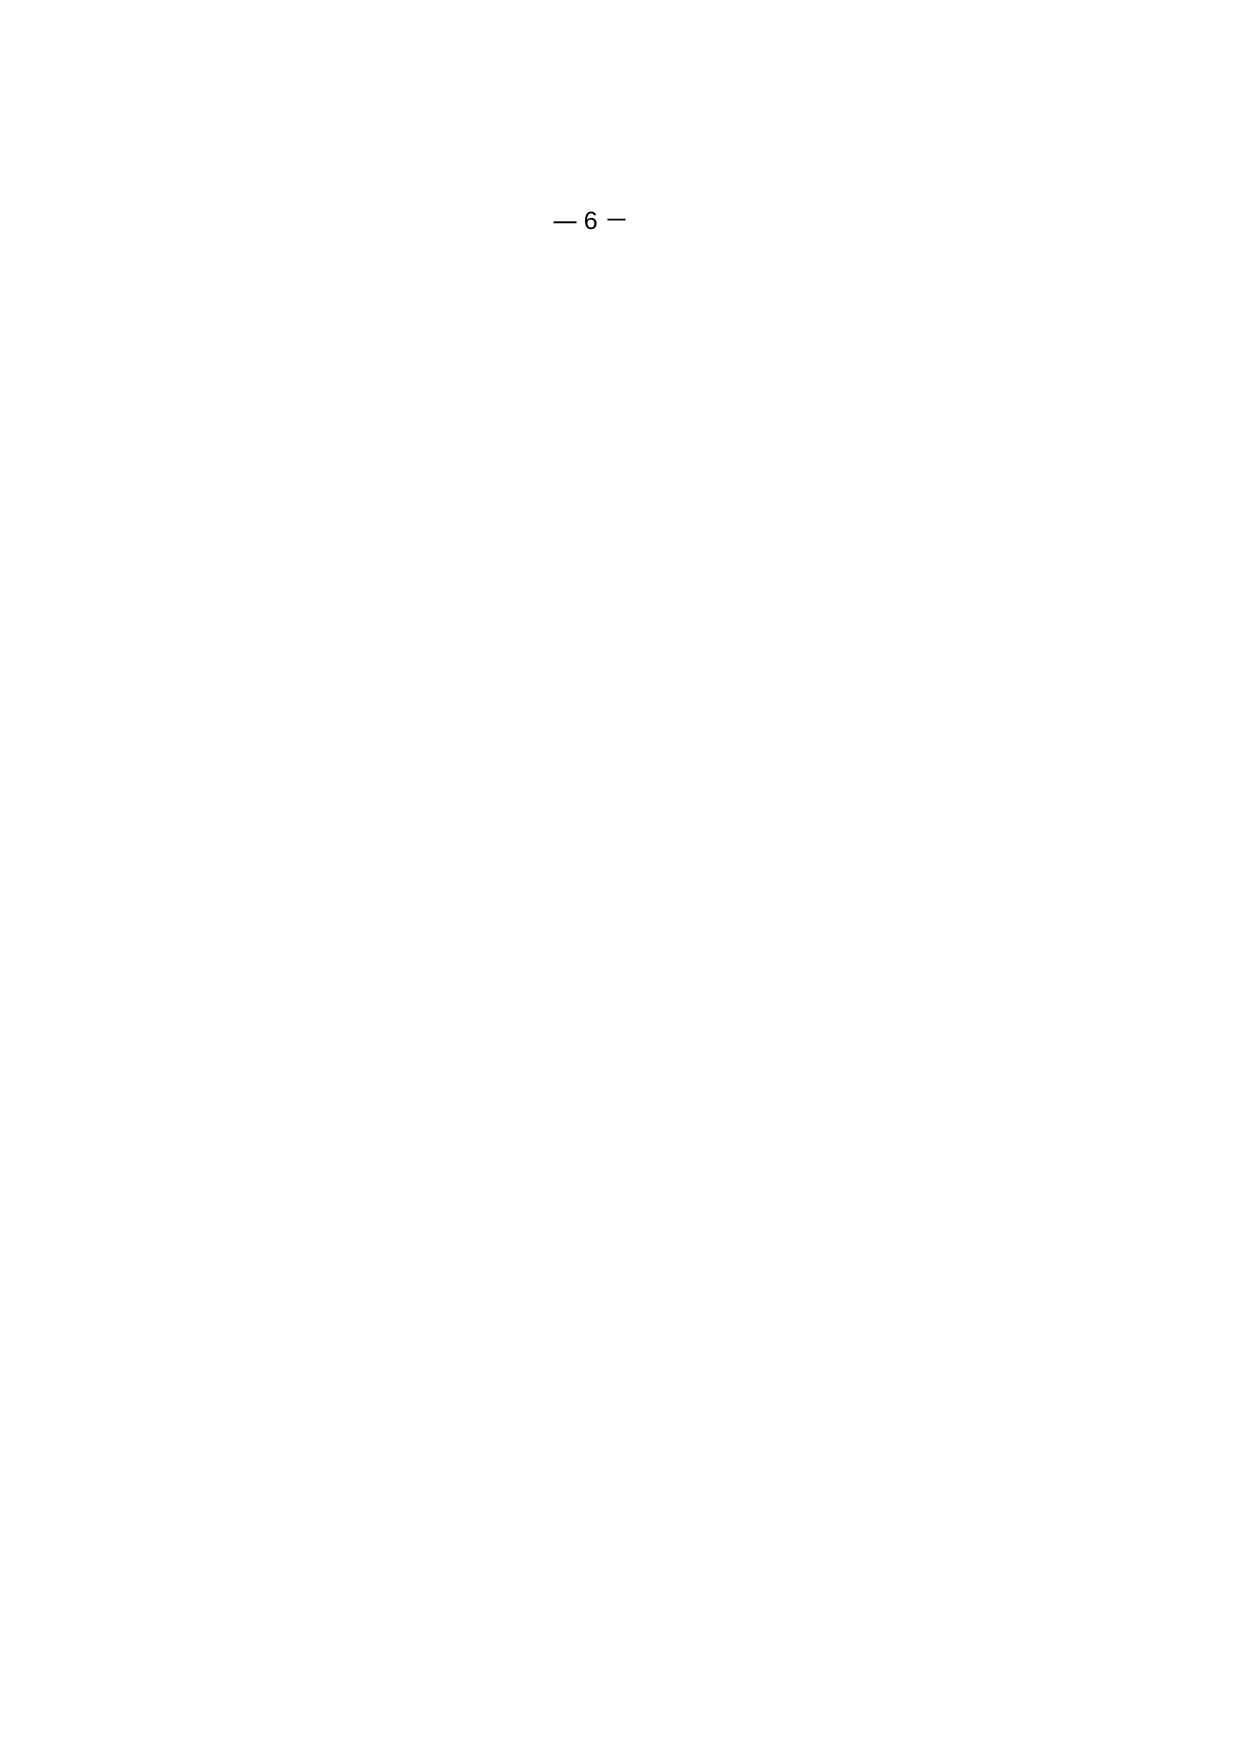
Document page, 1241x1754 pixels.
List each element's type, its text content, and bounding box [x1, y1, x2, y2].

text — 6 － [77, 202, 1105, 236]
